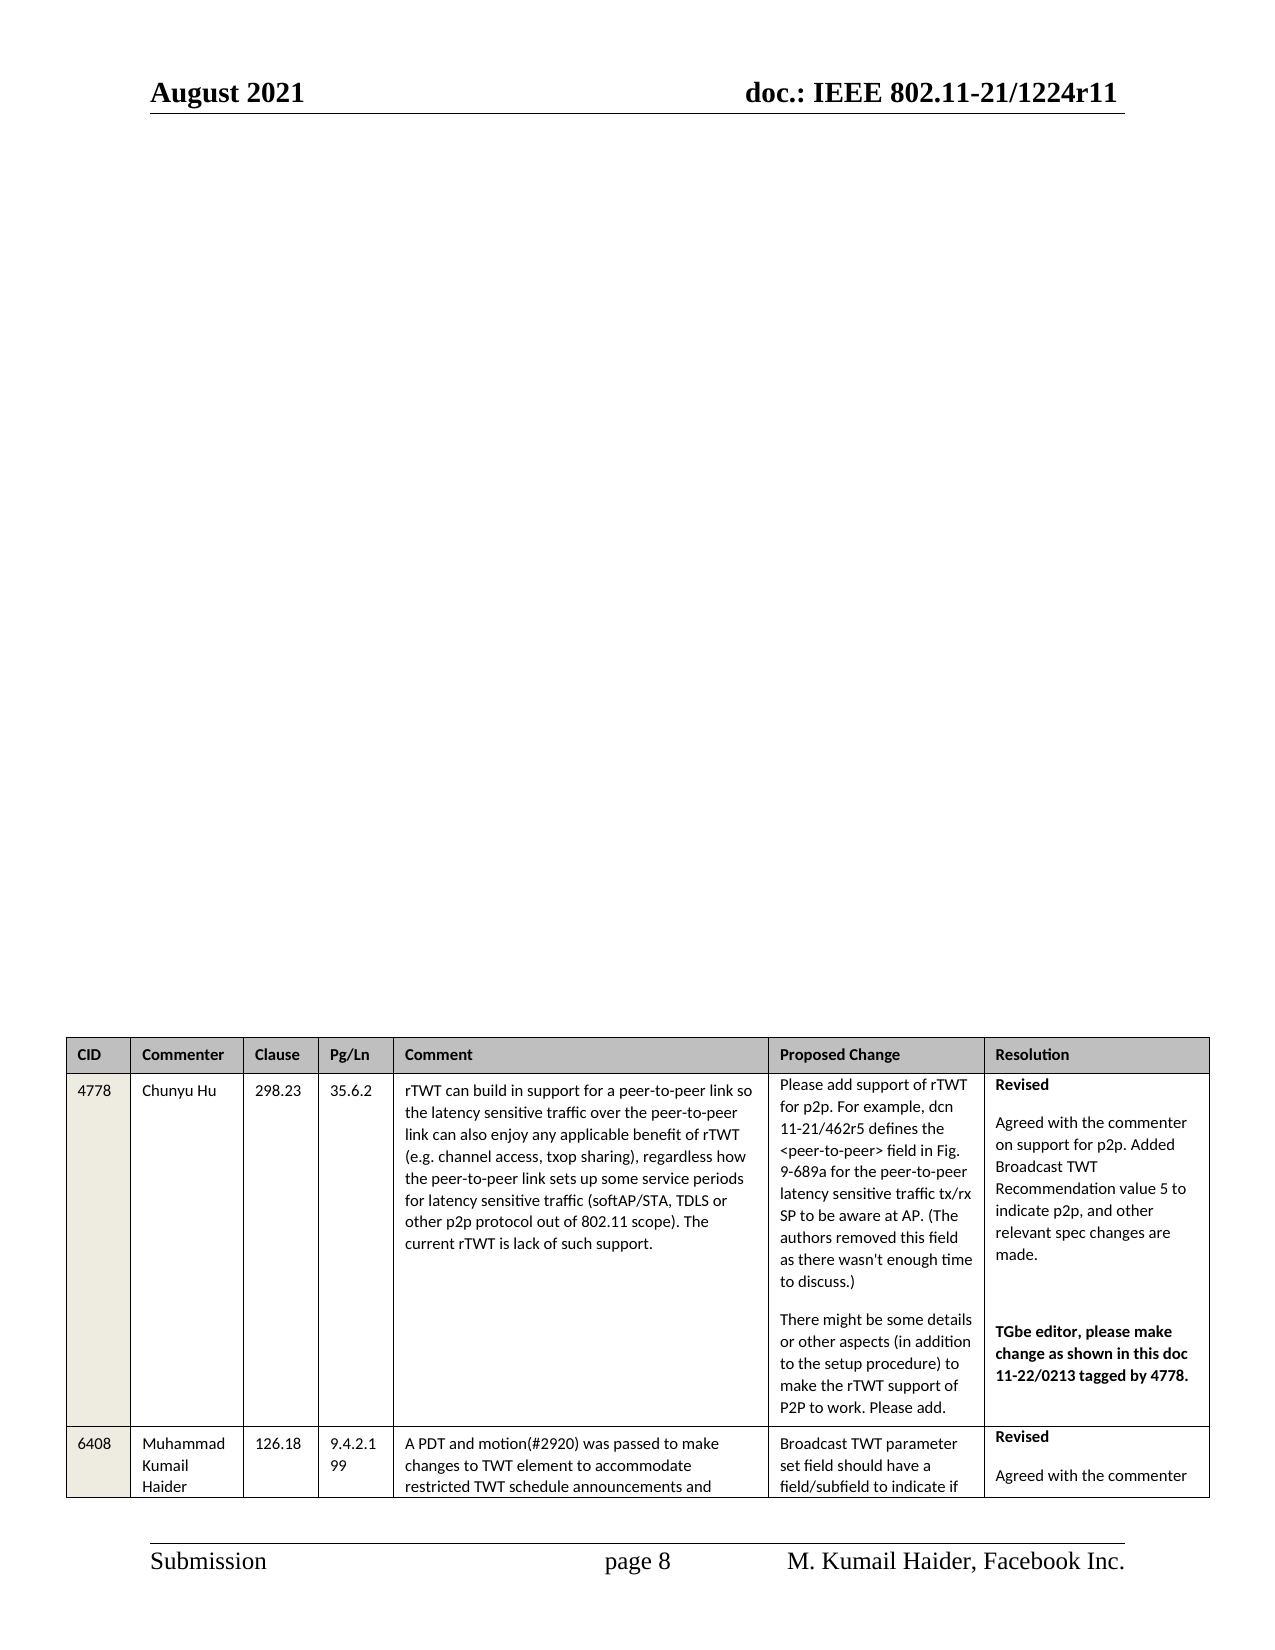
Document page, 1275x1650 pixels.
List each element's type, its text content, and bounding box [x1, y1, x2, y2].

table_header Commenter [131, 1038, 243, 1073]
table_header Clause [244, 1038, 318, 1073]
table_cell 35.6.2 [319, 1074, 393, 1426]
table_cell 298.23 [244, 1074, 318, 1426]
table_header CID [67, 1038, 130, 1073]
table_cell 9.4.2.199 [319, 1427, 393, 1497]
table_cell 6408 [67, 1427, 130, 1497]
table_cell 126.18 [244, 1427, 318, 1497]
table_header Resolution [985, 1038, 1209, 1073]
table_cell rTWT can build in support for a peer-to-peer link so the latency sensitive traffic over the peer-to-peer link can also enjoy any applicable benefit of rTWT (e.g. channel access, txop sharing), regardless how the peer-to-peer link sets up some service periods for latency sensitive traffic (softAP/STA, TDLS or other p2p protocol out of 802.11 scope). The current rTWT is lack of such support. [394, 1074, 768, 1426]
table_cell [131, 1427, 243, 1497]
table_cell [985, 1427, 1209, 1497]
table_header Proposed Change [769, 1038, 984, 1073]
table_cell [769, 1427, 984, 1497]
table_header Comment [394, 1038, 768, 1073]
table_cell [394, 1427, 768, 1497]
table_cell Please add support of rTWT for p2p. For example, dcn 11-21/462r5 defines the <peer-to-peer> field in Fig. 9-689a for the peer-to-peer latency sensitive traffic tx/rx SP to be aware at AP. (The authors removed this field as there wasn't enough time to discuss.) There might be some details or other aspects (in addition to the setup procedure) to make the rTWT support of P2P to work. Please add. [769, 1074, 984, 1426]
table_cell Revised Agreed with the commenter on support for p2p. Added Broadcast TWT Recommendation value 5 to indicate p2p, and other relevant spec changes are made. TGbe editor, please make change as shown in this doc 11-22/0213 tagged by 4778. [985, 1074, 1209, 1426]
table_header Pg/Ln [319, 1038, 393, 1073]
table_cell 4778 [67, 1074, 130, 1426]
table_cell Chunyu Hu [131, 1074, 243, 1426]
